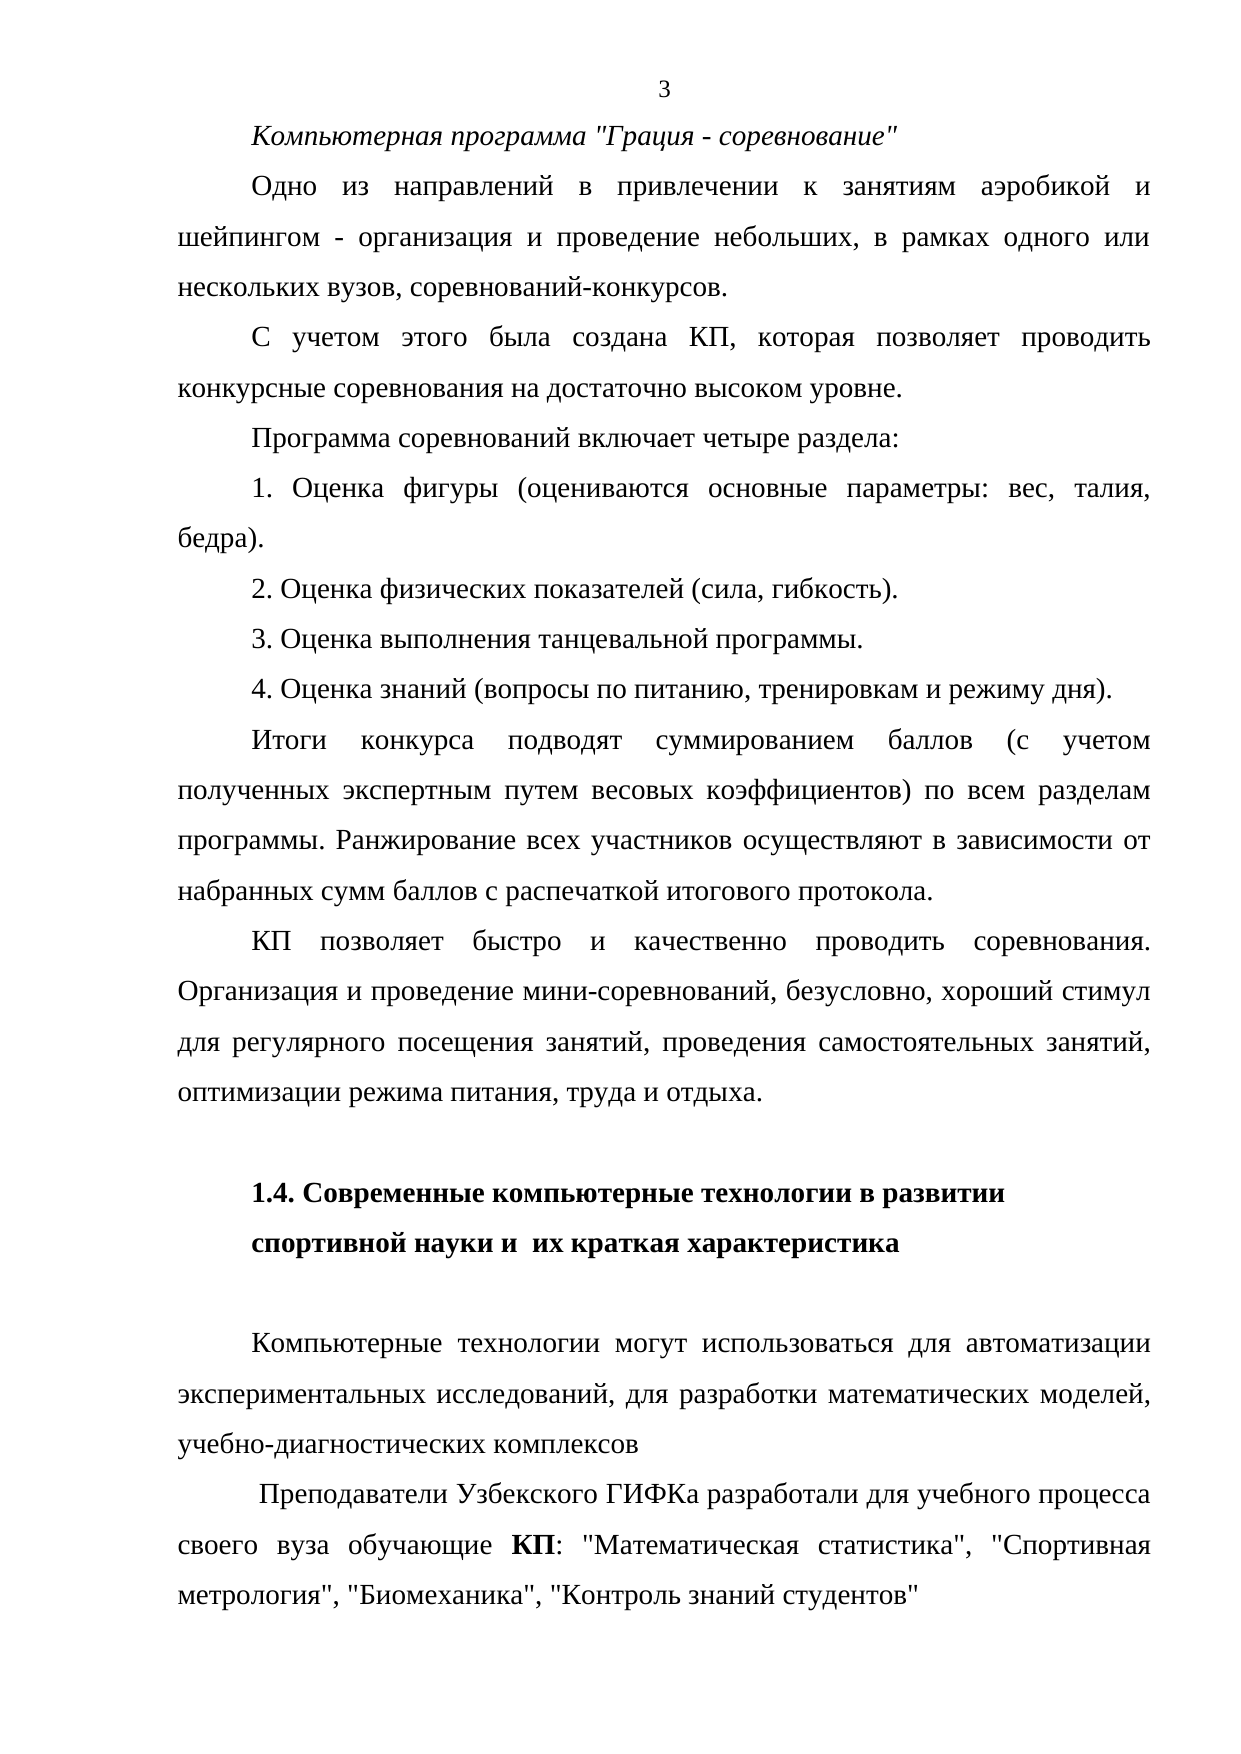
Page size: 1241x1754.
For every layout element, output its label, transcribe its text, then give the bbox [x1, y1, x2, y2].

text КП позволяет быстро и качественно проводить соревнования. Организация и проведение мини-соревнований, безусловно, хороший стимул для регулярного посещения занятий, проведения самостоятельных занятий, оптимизации режима питания, труда и отдыха. [177, 923, 1152, 1108]
text С учетом этого была создана КП, которая позволяет проводить конкурсные соревнования на достаточно высоком уровне. [177, 319, 1152, 403]
text 3. Оценка выполнения танцевальной программы. [177, 621, 1152, 655]
subtitle Компьютерная программа "Грация - соревнование" [177, 118, 1152, 152]
text 4. Оценка знаний (вопросы по питанию, тренировкам и режиму дня). [177, 672, 1152, 705]
text Компьютерные технологии могут использоваться для автоматизации экспериментальных исследований, для разработки математических моделей, учебно-диагностических комплексов [177, 1326, 1152, 1460]
text Программа соревнований включает четыре раздела: [177, 420, 1152, 453]
text Итоги конкурса подводят суммированием баллов (с учетом полученных экспертным путем весовых коэффициентов) по всем разделам программы. Ранжирование всех участников осуществляют в зависимости от набранных сумм баллов с распечаткой итогового протокола. [177, 722, 1152, 906]
text 2. Оценка физических показателей (сила, гибкость). [177, 571, 1152, 604]
text 1.4. Современные компьютерные технологии в развитии [177, 1175, 1152, 1208]
text 1. Оценка фигуры (оцениваются основные параметры: вес, талия, бедра). [177, 470, 1152, 554]
text Одно из направлений в привлечении к занятиям аэробикой и шейпингом - организация и проведение небольших, в рамках одного или нескольких вузов, соревнований-конкурсов. [177, 168, 1152, 303]
text спортивной науки и их краткая характеристика [177, 1225, 1152, 1258]
text Преподаватели Узбекского ГИФКа разработали для учебного процесса своего вуза обучающие КП: "Математическая статистика", "Спортивная метрология", "Биомеханика", "Контроль знаний студентов" [177, 1477, 1152, 1611]
